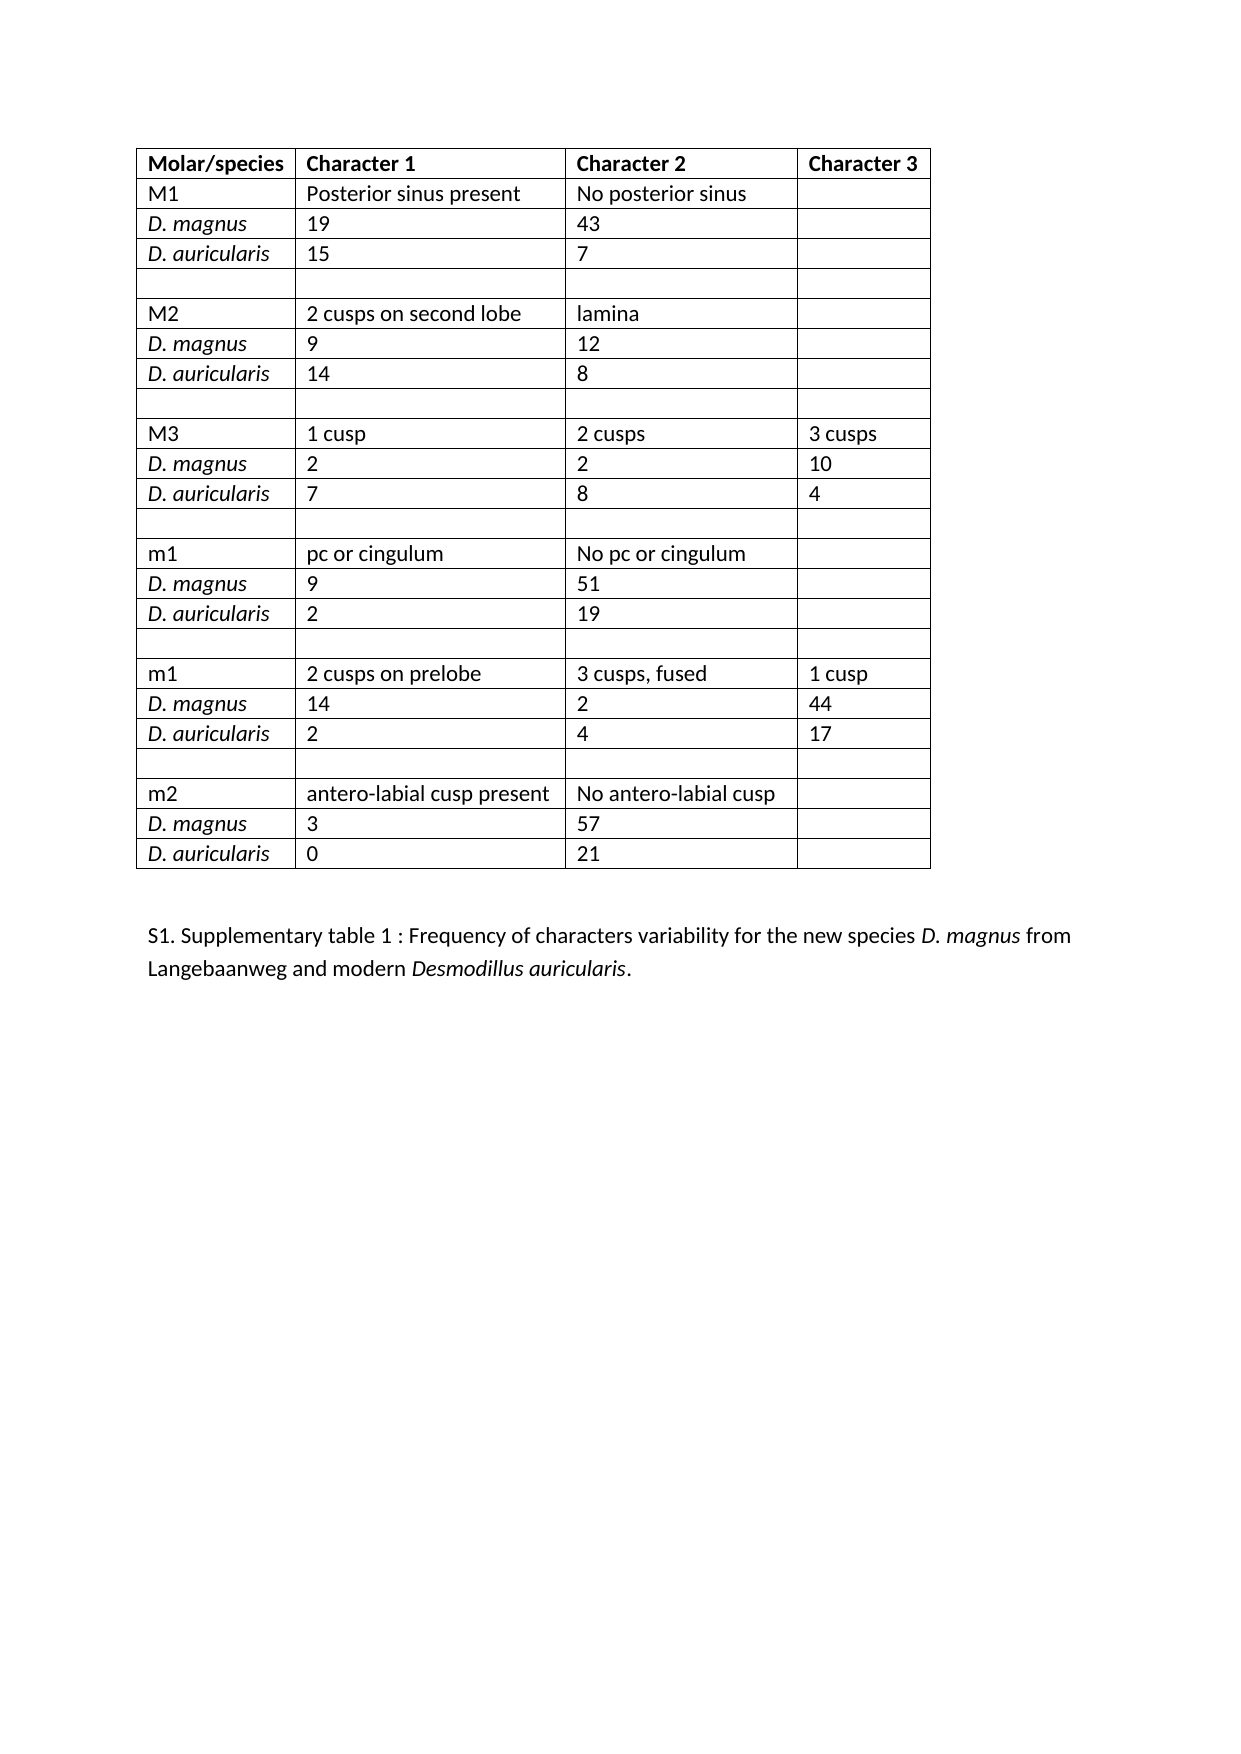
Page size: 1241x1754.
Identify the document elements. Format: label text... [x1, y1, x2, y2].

table_cell lamina [566, 299, 797, 328]
table_cell [296, 749, 565, 778]
table_cell [296, 629, 565, 658]
table_cell 3 cusps [798, 419, 930, 448]
table_cell [798, 599, 930, 628]
table_cell m1 [137, 539, 295, 568]
table_cell [798, 269, 930, 298]
table_cell 1 cusp [798, 659, 930, 688]
table_cell M1 [137, 179, 295, 208]
table_cell 2 cusps [566, 419, 797, 448]
table_cell 8 [566, 359, 797, 388]
table_cell 17 [798, 719, 930, 748]
table_cell 0 [296, 839, 565, 868]
table_cell 2 [566, 689, 797, 718]
table_cell Posterior sinus present [296, 179, 565, 208]
table_cell 2 [566, 449, 797, 478]
table_cell [798, 389, 930, 418]
text S1. Supplementary table 1 : Frequency of characters variability for the new species D. magnus from Langebaanweg and modern Desmodillus auricularis. [148, 922, 1093, 982]
table_cell No posterior sinus [566, 179, 797, 208]
table_cell D. magnus [137, 809, 295, 838]
table_header Character 3 [798, 149, 930, 178]
table_cell [566, 509, 797, 538]
table_cell 19 [566, 599, 797, 628]
table_cell M3 [137, 419, 295, 448]
table_cell [798, 809, 930, 838]
table_cell [137, 629, 295, 658]
table_cell [296, 389, 565, 418]
table_cell [798, 209, 930, 238]
table_cell [798, 179, 930, 208]
table_cell 3 cusps, fused [566, 659, 797, 688]
table_cell pc or cingulum [296, 539, 565, 568]
table_cell [137, 269, 295, 298]
table_cell D. auricularis [137, 359, 295, 388]
table_cell [798, 239, 930, 268]
table_cell [566, 389, 797, 418]
table_cell [798, 299, 930, 328]
table_cell No pc or cingulum [566, 539, 797, 568]
table_cell [798, 569, 930, 598]
table_cell 21 [566, 839, 797, 868]
table_cell 2 cusps on second lobe [296, 299, 565, 328]
table_cell D. auricularis [137, 599, 295, 628]
table_cell 3 [296, 809, 565, 838]
table_cell 15 [296, 239, 565, 268]
table_cell 9 [296, 569, 565, 598]
table_cell 51 [566, 569, 797, 598]
table_cell D. auricularis [137, 719, 295, 748]
table_cell m2 [137, 779, 295, 808]
table_cell antero-labial cusp present [296, 779, 565, 808]
table_cell 2 [296, 719, 565, 748]
table_cell 57 [566, 809, 797, 838]
table_cell 1 cusp [296, 419, 565, 448]
table_cell [798, 629, 930, 658]
table_cell 2 cusps on prelobe [296, 659, 565, 688]
table_cell D. magnus [137, 449, 295, 478]
table_cell D. auricularis [137, 239, 295, 268]
table_cell 44 [798, 689, 930, 718]
table_cell 4 [798, 479, 930, 508]
table_cell [566, 629, 797, 658]
table_header Molar/species [137, 149, 295, 178]
table_cell [798, 839, 930, 868]
table_cell [137, 389, 295, 418]
table_cell D. auricularis [137, 839, 295, 868]
table_cell D. magnus [137, 329, 295, 358]
table_cell [566, 749, 797, 778]
table_cell No antero-labial cusp [566, 779, 797, 808]
table_cell 14 [296, 689, 565, 718]
table_cell 10 [798, 449, 930, 478]
table_cell 2 [296, 599, 565, 628]
table_cell 14 [296, 359, 565, 388]
table_cell [798, 749, 930, 778]
table_cell D. magnus [137, 569, 295, 598]
table_cell 43 [566, 209, 797, 238]
table_cell [798, 539, 930, 568]
table_cell [798, 329, 930, 358]
table_cell m1 [137, 659, 295, 688]
table_cell [296, 269, 565, 298]
table_cell [798, 779, 930, 808]
table_cell D. magnus [137, 209, 295, 238]
table_cell [566, 269, 797, 298]
table_cell 2 [296, 449, 565, 478]
table_cell 9 [296, 329, 565, 358]
table_cell [137, 509, 295, 538]
table_cell 7 [296, 479, 565, 508]
table_cell 12 [566, 329, 797, 358]
table_cell [798, 509, 930, 538]
table_header Character 1 [296, 149, 565, 178]
table_cell 4 [566, 719, 797, 748]
table_cell 19 [296, 209, 565, 238]
table_cell [137, 749, 295, 778]
table_cell M2 [137, 299, 295, 328]
table_cell D. auricularis [137, 479, 295, 508]
table_cell 7 [566, 239, 797, 268]
table_cell D. magnus [137, 689, 295, 718]
table_header Character 2 [566, 149, 797, 178]
table_cell [296, 509, 565, 538]
table_cell 8 [566, 479, 797, 508]
table_cell [798, 359, 930, 388]
